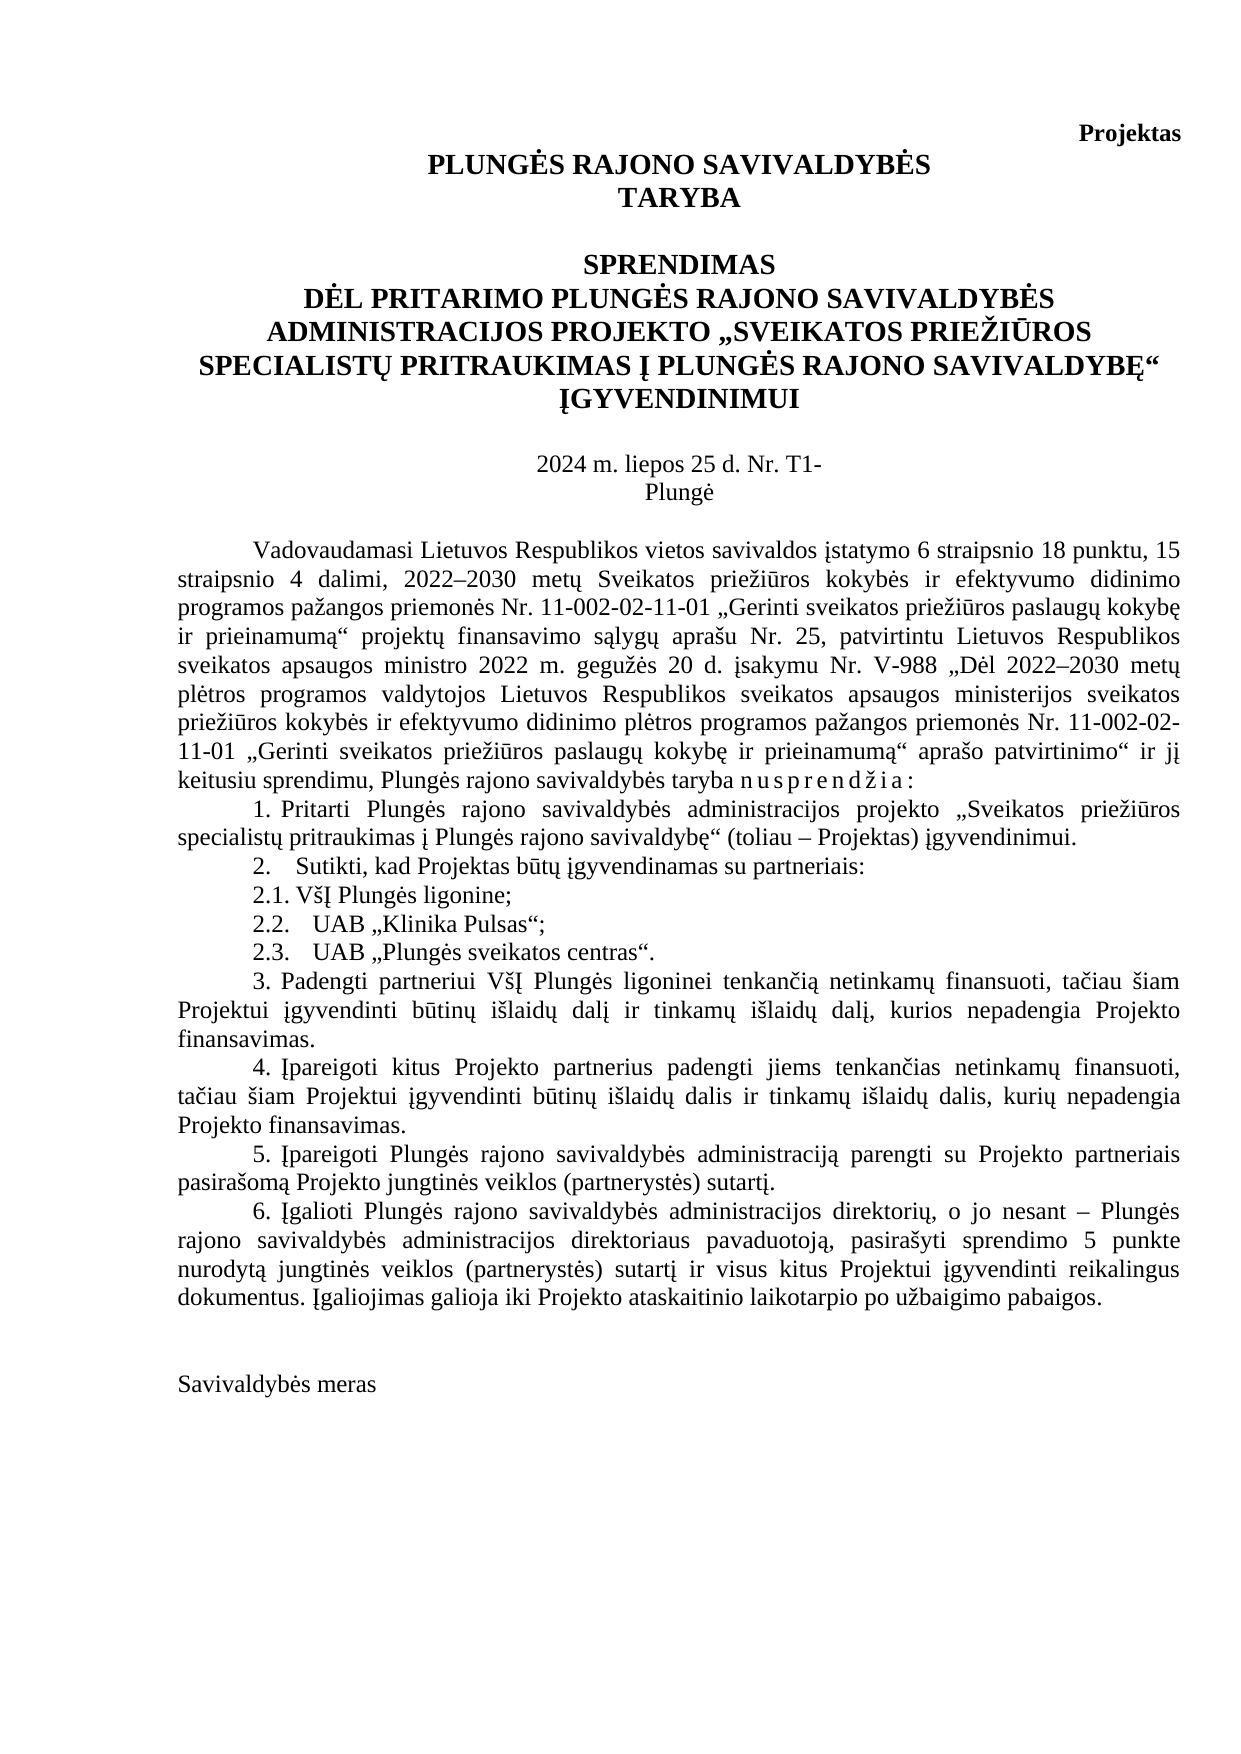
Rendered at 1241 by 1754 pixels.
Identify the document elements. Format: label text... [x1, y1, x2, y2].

list Padengti partneriui VšĮ Plungės ligoninei tenkančią netinkamų finansuoti, tačiau šiam Projektui įgyvendinti būtinų išlaidų dalį ir tinkamų išlaidų dalį, kurios nepadengia Projekto finansavimas. [177, 966, 1181, 1052]
list Sutikti, kad Projektas būtų įgyvendinamas su partneriais: [177, 851, 1181, 880]
list Įpareigoti kitus Projekto partnerius padengti jiems tenkančias netinkamų finansuoti, tačiau šiam Projektui įgyvendinti būtinų išlaidų dalis ir tinkamų išlaidų dalis, kurių nepadengia Projekto finansavimas. [177, 1052, 1181, 1139]
text Vadovaudamasi Lietuvos Respublikos vietos savivaldos įstatymo 6 straipsnio 18 punktu, 15 straipsnio 4 dalimi, 2022–2030 metų Sveikatos priežiūros kokybės ir efektyvumo didinimo programos pažangos priemonės Nr. 11-002-02-11-01 „Gerinti sveikatos priežiūros paslaugų kokybę ir prieinamumą“ projektų finansavimo sąlygų aprašu Nr. 25, patvirtintu Lietuvos Respublikos sveikatos apsaugos ministro 2022 m. gegužės 20 d. įsakymu Nr. V-988 „Dėl 2022–2030 metų plėtros programos valdytojos Lietuvos Respublikos sveikatos apsaugos ministerijos sveikatos priežiūros kokybės ir efektyvumo didinimo plėtros programos pažangos priemonės Nr. 11-002-02-11-01 „Gerinti sveikatos priežiūros paslaugų kokybę ir prieinamumą“ aprašo patvirtinimo“ ir jį keitusiu sprendimu, Plungės rajono savivaldybės taryba nusprendžia: [177, 535, 1181, 794]
list Pritarti Plungės rajono savivaldybės administracijos projekto „Sveikatos priežiūros specialistų pritraukimas į Plungės rajono savivaldybę“ (toliau – Projektas) įgyvendinimui. [177, 794, 1181, 851]
text Savivaldybės meras [177, 1369, 1181, 1397]
text SPRENDIMAS [177, 247, 1181, 281]
list UAB „Klinika Pulsas“; [177, 909, 1181, 937]
text TARYBA [177, 180, 1181, 214]
list UAB „Plungės sveikatos centras“. [177, 937, 1181, 966]
text PLUNGĖS RAJONO SAVIVALDYBĖS [177, 147, 1181, 180]
text Projektas [177, 118, 1181, 147]
list Įpareigoti Plungės rajono savivaldybės administraciją parengti su Projekto partneriais pasirašomą Projekto jungtinės veiklos (partnerystės) sutartį. [177, 1139, 1181, 1196]
list VšĮ Plungės ligonine; [177, 880, 1181, 909]
text DĖL PRITARIMO PLUNGĖS RAJONO SAVIVALDYBĖS ADMINISTRACIJOS PROJEKTO „SVEIKATOS PRIEŽIŪROS SPECIALISTŲ PRITRAUKIMAS Į PLUNGĖS RAJONO SAVIVALDYBĘ“ ĮGYVENDINIMUI [177, 281, 1181, 415]
text Plungė [177, 477, 1181, 506]
text 2024 m. liepos 25 d. Nr. T1- [177, 449, 1181, 477]
list Įgalioti Plungės rajono savivaldybės administracijos direktorių, o jo nesant – Plungės rajono savivaldybės administracijos direktoriaus pavaduotoją, pasirašyti sprendimo 5 punkte nurodytą jungtinės veiklos (partnerystės) sutartį ir visus kitus Projektui įgyvendinti reikalingus dokumentus. Įgaliojimas galioja iki Projekto ataskaitinio laikotarpio po užbaigimo pabaigos. [177, 1196, 1181, 1311]
